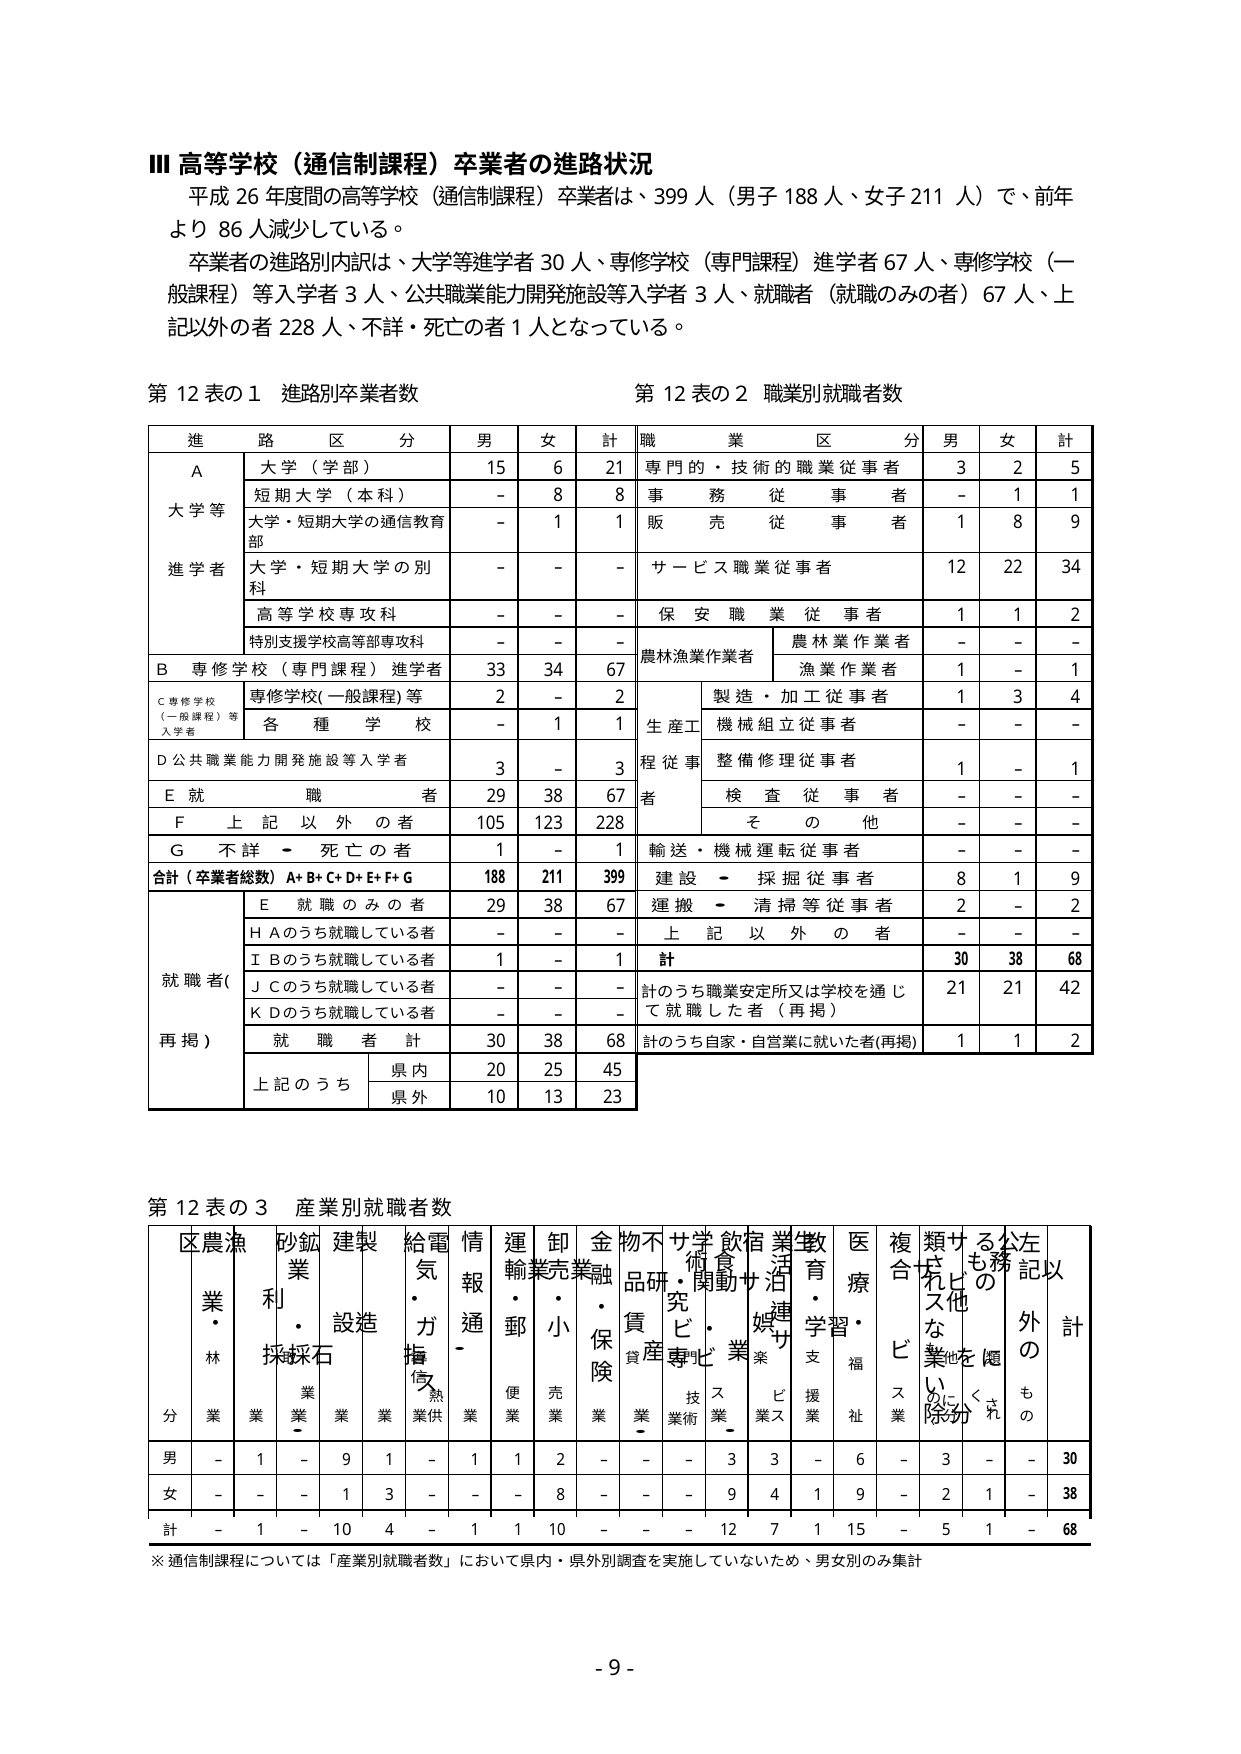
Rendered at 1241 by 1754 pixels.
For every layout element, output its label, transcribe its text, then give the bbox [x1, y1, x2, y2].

table_cell 3 [451, 740, 517, 779]
table_cell 県 外 [369, 1082, 449, 1108]
table_cell Ｆ 上 記 以 外 の 者 [149, 808, 449, 834]
table_cell - [451, 508, 517, 551]
table_cell 21 [980, 972, 1035, 1024]
subtitle Ⅲ 高等学校（通信制課程）卒業者の進路状況 [148, 144, 1240, 181]
table_cell - [1037, 628, 1091, 653]
table_cell 8 [980, 508, 1035, 551]
table_cell 25 [519, 1054, 575, 1081]
table_cell 1 [519, 710, 575, 738]
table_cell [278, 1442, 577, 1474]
table_cell - [577, 601, 635, 626]
table_cell 42 [1037, 972, 1091, 1024]
table_cell - [924, 481, 979, 506]
table_cell 販 売 従 事 者 [638, 508, 922, 551]
table_header 女 [980, 426, 1035, 452]
table_cell Ｋ Ｄのうち就職している者 [245, 999, 449, 1024]
table_cell - [577, 628, 635, 653]
text ※ 通信制課程については「産業別就職者数」において県内・県外別調査を実施していないため、男女別のみ集計 [151, 1551, 1240, 1571]
table_cell 1 [924, 740, 979, 779]
table_cell 農 林 業 作 業 者 [774, 628, 922, 653]
table_cell 建 設 ・ 採 掘 従 事 者 [638, 863, 922, 890]
table_cell - [451, 919, 517, 944]
table_cell 399 [577, 863, 635, 890]
table_cell 21 [924, 972, 979, 1024]
text 平成26 年度間の高等学校（通信制課程）卒業者は、399 人（男子188 人、女子211 人）で、前年より86 人減少している。 [168, 181, 1074, 243]
table_cell 1 [924, 601, 979, 626]
table_cell - [451, 481, 517, 506]
table_cell - [980, 740, 1035, 779]
table_cell 上 記 以 外 の 者 [638, 919, 922, 944]
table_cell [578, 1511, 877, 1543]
table_cell 38 [519, 781, 575, 807]
table_cell - [980, 919, 1035, 944]
table_cell 8 [577, 481, 635, 506]
table_header 計 [1037, 426, 1091, 452]
table_cell - [519, 946, 575, 970]
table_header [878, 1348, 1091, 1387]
table_cell 就 職 者 計 [245, 1026, 449, 1052]
table_cell 38 [519, 892, 575, 917]
table_cell 合計（ 卒業者総数） A+ B+ C+ D+ E+ F+ G [149, 863, 449, 890]
table_cell Ｅ 就 職 者 [149, 781, 449, 807]
table_cell 68 [577, 1026, 635, 1052]
table_cell 30 [451, 1026, 517, 1052]
table_cell 67 [577, 892, 635, 917]
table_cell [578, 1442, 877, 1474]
table_cell 67 [577, 655, 635, 681]
table_cell 5 [1037, 453, 1091, 479]
table_cell Ｊ Ｃのうち就職している者 [245, 972, 449, 997]
table_cell 計のうち自家・自営業に就いた者(再掲) [638, 1026, 922, 1052]
table_cell 123 [519, 808, 575, 834]
table_cell 大学・短期大学の通信教育部 [245, 508, 449, 551]
table_cell 運 搬 ・ 清 掃 等 従 事 者 [638, 891, 922, 917]
table_cell 大学・短期大学の別科 [245, 553, 449, 599]
table_cell - [924, 781, 979, 807]
table_cell 1 [577, 508, 635, 551]
table_cell - [1037, 808, 1091, 834]
table_cell 21 [577, 453, 635, 479]
table_cell 34 [1037, 553, 1091, 599]
table_header 計 [577, 426, 635, 452]
table_cell - [451, 710, 517, 738]
table_cell 上 記 の う ち [245, 1054, 368, 1108]
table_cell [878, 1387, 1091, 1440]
table_cell Ｈ Ａのうち就職している者 [245, 919, 449, 944]
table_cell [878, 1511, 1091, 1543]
table_cell 15 [451, 453, 517, 479]
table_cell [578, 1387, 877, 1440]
table_cell Ｉ Ｂのうち就職している者 [245, 946, 449, 970]
table_cell 高 等 学 校 専 攻 科 [245, 601, 449, 626]
table_cell 特別支援学校高等部専攻科 [245, 628, 449, 653]
table_cell Ｅ 就 職 の み の 者 [245, 892, 449, 917]
table_cell - [519, 601, 575, 626]
table_header 職 業 区 分 [638, 426, 922, 452]
table_cell - [519, 553, 575, 599]
table_cell - [980, 891, 1035, 917]
table_cell - [519, 919, 575, 944]
table_cell 45 [577, 1054, 635, 1081]
table_cell 9 [1037, 508, 1091, 551]
table_cell 29 [451, 892, 517, 917]
table_cell 1 [1037, 481, 1091, 506]
table_header 女 [519, 426, 575, 452]
table_cell 1 [577, 836, 635, 861]
table_cell 1 [924, 682, 979, 708]
table_cell 2 [980, 453, 1035, 479]
table_cell 輸 送 ・ 機 械 運 転 従 事 者 [638, 836, 922, 861]
table_cell - [980, 628, 1035, 653]
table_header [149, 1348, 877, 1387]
table_cell 整 備 修 理 従 事 者 [702, 740, 922, 779]
table_cell - [924, 710, 979, 738]
table_cell 6 [519, 453, 575, 479]
table_cell 1 [577, 946, 635, 970]
table_cell 各 種 学 校 [245, 710, 449, 738]
table_cell 67 [577, 781, 635, 807]
table_cell 30 [924, 946, 979, 970]
table_cell 検 査 従 事 者 [702, 781, 922, 807]
text 第12 表の１ 進路別卒業者数 第12 表の２ 職業別就職者数 [148, 379, 1240, 407]
table_cell 就 職 者( 再 掲 ) [149, 892, 243, 1108]
table_cell 2 [1037, 891, 1091, 917]
table_cell - [924, 628, 979, 653]
table_cell 10 [451, 1082, 517, 1108]
table_cell 専修学校( 一般課程) 等 [245, 682, 449, 708]
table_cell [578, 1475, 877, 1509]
table_cell 2 [451, 682, 517, 708]
table_cell - [451, 999, 517, 1024]
table_cell 1 [980, 1026, 1035, 1052]
table_cell - [1037, 836, 1091, 861]
table_cell 保 安 職 業 従 事 者 [638, 601, 922, 626]
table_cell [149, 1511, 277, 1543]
table_cell Ｄ 公 共 職 業 能 力 開 発 施 設 等 入 学 者 [149, 740, 449, 779]
table_cell 短 期 大 学 （ 本 科 ） [245, 481, 449, 506]
table_cell 1 [924, 655, 979, 681]
table_cell 29 [451, 781, 517, 807]
table_cell 事 務 従 事 者 [638, 481, 922, 506]
table_cell 68 [1037, 946, 1091, 970]
table_cell 3 [980, 682, 1035, 708]
table_cell - [519, 628, 575, 653]
table_cell 1 [980, 863, 1035, 890]
table_cell 33 [451, 655, 517, 681]
table_header 男 [924, 426, 979, 452]
table_cell - [577, 972, 635, 997]
table_cell 2 [1037, 1026, 1091, 1052]
table_cell 3 [924, 453, 979, 479]
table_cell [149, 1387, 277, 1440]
table_cell 1 [451, 946, 517, 970]
table_cell - [519, 682, 575, 708]
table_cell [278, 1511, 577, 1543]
table_cell - [577, 999, 635, 1024]
table_cell 製 造 ・ 加 工 従 事 者 [702, 682, 922, 708]
table_cell - [451, 628, 517, 653]
table_cell 9 [1037, 863, 1091, 890]
table_cell - [519, 999, 575, 1024]
list 第 12 表の３ 産業別就職者数 [148, 1193, 1240, 1222]
table_cell 8 [924, 863, 979, 890]
table_header 男 [451, 426, 517, 452]
table_cell - [980, 655, 1035, 681]
table_cell 1 [1037, 740, 1091, 779]
table_cell - [980, 710, 1035, 738]
table_cell 2 [1037, 601, 1091, 626]
table_cell 専 門 的 ・ 技 術 的 職 業 従 事 者 [638, 453, 922, 479]
table_cell - [924, 919, 979, 944]
table_cell 34 [519, 655, 575, 681]
table_cell - [519, 740, 575, 779]
table_cell 22 [980, 553, 1035, 599]
table_cell - [451, 553, 517, 599]
table_cell 計 [638, 946, 922, 970]
table_cell 38 [980, 946, 1035, 970]
table_cell Ａ 大 学 等進 学 者 [149, 453, 243, 653]
table_cell - [1037, 781, 1091, 807]
table_cell 1 [451, 836, 517, 861]
table_cell 1 [519, 508, 575, 551]
table_cell 20 [451, 1054, 517, 1081]
table_cell 4 [1037, 682, 1091, 708]
table_cell 1 [924, 1026, 979, 1052]
table_cell 188 [451, 863, 517, 890]
table_cell 211 [519, 863, 575, 890]
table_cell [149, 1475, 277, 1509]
table_cell 機 械 組 立 従 事 者 [702, 710, 922, 738]
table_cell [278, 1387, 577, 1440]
table_cell - [980, 781, 1035, 807]
table_cell 2 [924, 891, 979, 917]
table_cell 12 [924, 553, 979, 599]
table_cell 105 [451, 808, 517, 834]
table_cell Ｇ 不 詳 ・ 死 亡 の 者 [149, 836, 449, 861]
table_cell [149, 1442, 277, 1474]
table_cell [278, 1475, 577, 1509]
table_header 進 路 区 分 [149, 426, 449, 452]
table_cell - [980, 808, 1035, 834]
table_cell 8 [519, 481, 575, 506]
table_cell 2 [577, 682, 635, 708]
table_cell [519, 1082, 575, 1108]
table_cell - [924, 836, 979, 861]
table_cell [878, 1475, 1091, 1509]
table_cell 1 [980, 601, 1035, 626]
table_cell - [1037, 710, 1091, 738]
table_cell 228 [577, 808, 635, 834]
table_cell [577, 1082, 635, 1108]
table_cell 生 産工 程従事者 [638, 682, 701, 834]
table_cell 県 内 [369, 1054, 449, 1081]
table_cell 3 [577, 740, 635, 779]
table_cell - [451, 601, 517, 626]
table_cell 1 [1037, 655, 1091, 681]
table_cell - [519, 972, 575, 997]
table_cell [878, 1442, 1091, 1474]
table_cell Ｂ 専修学校（専門課程） 進学者 [149, 655, 449, 681]
table_cell そ の 他 [702, 808, 922, 834]
table_cell 計のうち職業安定所又は学校を通 じ て 就 職 し た 者 （ 再 掲 ） [638, 972, 922, 1024]
table_cell - [1037, 919, 1091, 944]
table_cell 1 [924, 508, 979, 551]
table_cell - [519, 836, 575, 861]
text 卒業者の進路別内訳は、大学等進学者30 人、専修学校（専門課程）進学者67 人、専修学校（一般課程）等入学者3 人、公共職業能力開発施設等入学者3 人、就職者（就職のみの者）67 人、上記以外の者228 人、不詳・死亡の者1 人となっている。 [167, 247, 1076, 342]
table_cell サ ー ビ ス 職 業 従 事 者 [638, 553, 922, 599]
table_cell 1 [980, 481, 1035, 506]
table_cell [638, 1055, 1092, 1108]
table_cell 大 学 （ 学 部 ） [245, 453, 449, 479]
table_cell - [451, 972, 517, 997]
table_cell - [924, 808, 979, 834]
table_cell Ｃ 専 修 学 校 （ 一 般 課 程 ） 等 入 学 者 [149, 682, 243, 738]
table_cell 38 [519, 1026, 575, 1052]
table_cell 漁 業 作 業 者 [774, 655, 922, 681]
table_cell - [577, 919, 635, 944]
table_cell - [577, 553, 635, 599]
table_cell - [980, 836, 1035, 861]
table_cell 農林漁業作業者 [638, 628, 772, 681]
table_cell 1 [577, 710, 635, 738]
